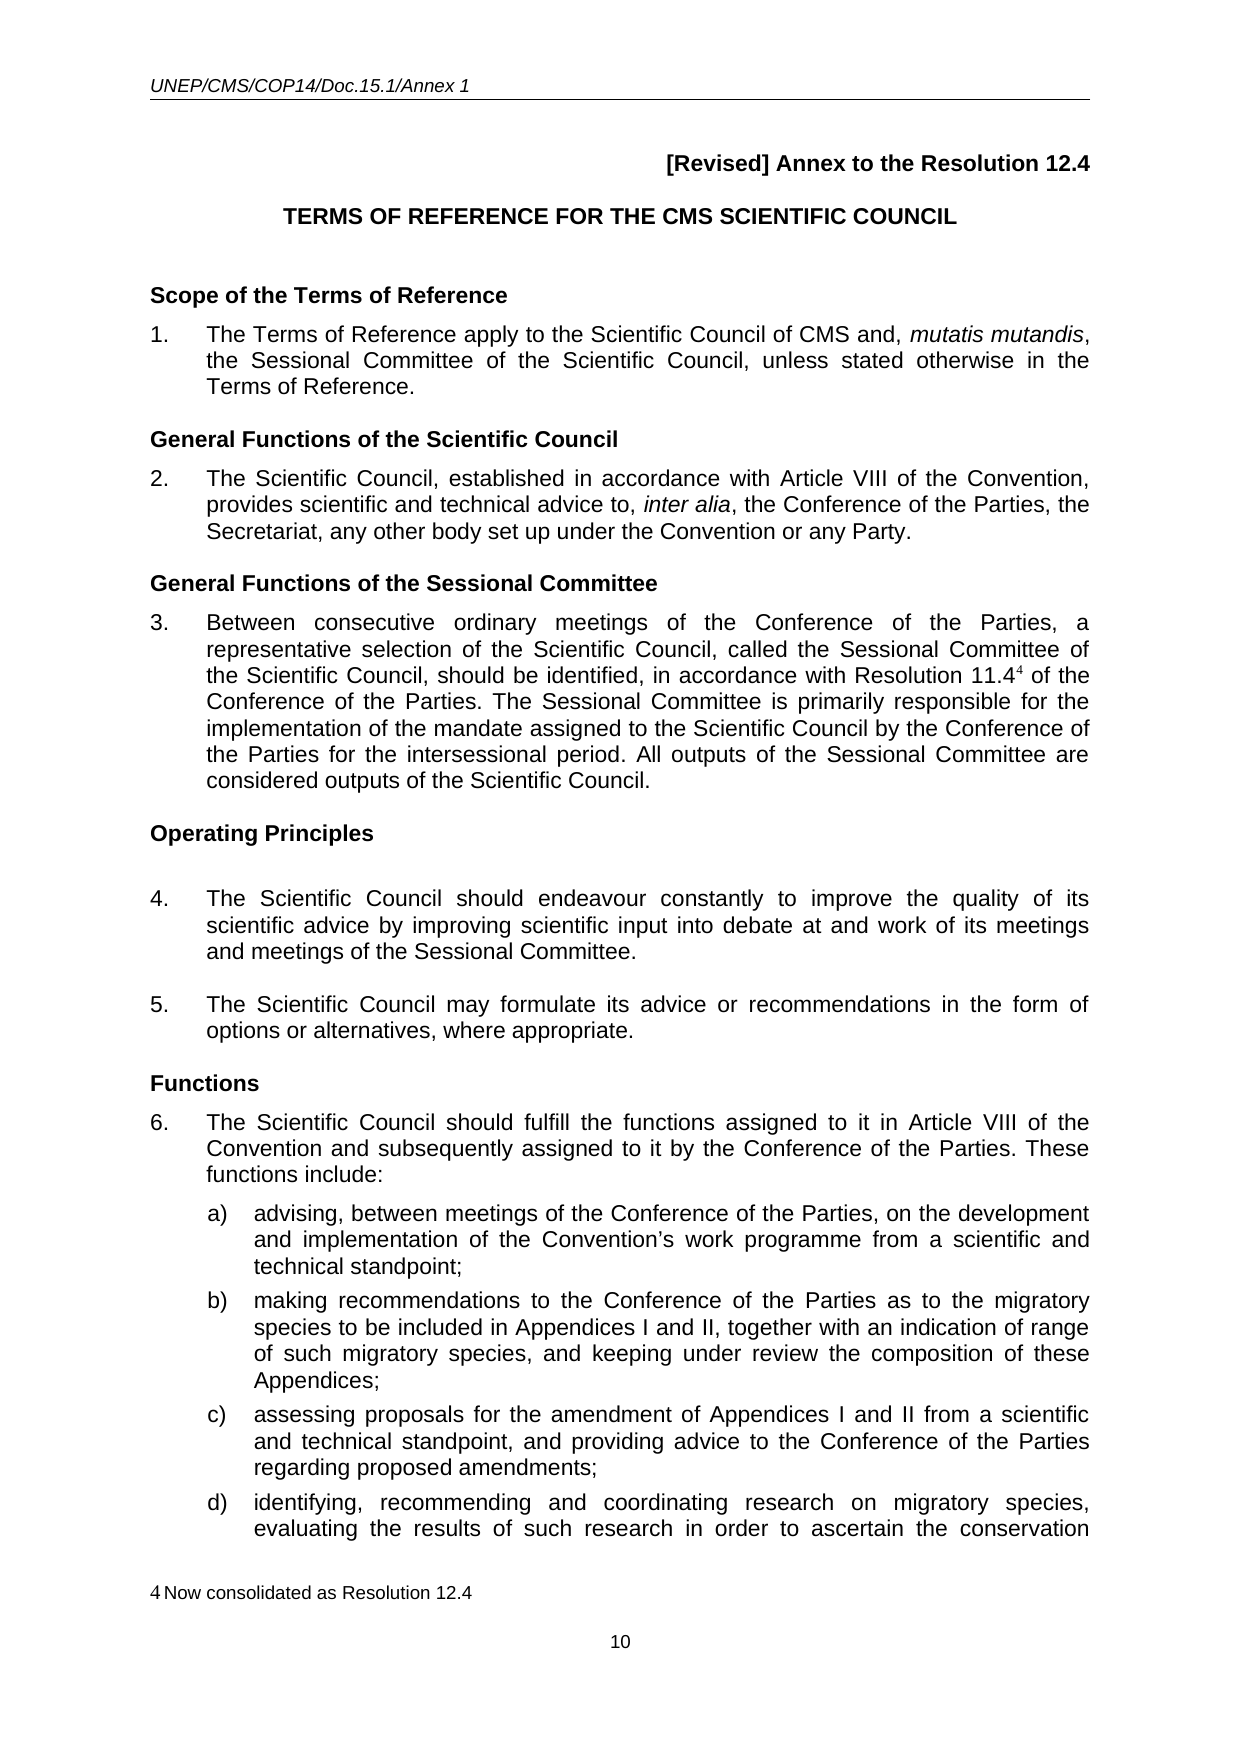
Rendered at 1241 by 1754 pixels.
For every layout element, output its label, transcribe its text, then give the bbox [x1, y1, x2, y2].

text TERMS OF REFERENCE FOR THE CMS SCIENTIFIC COUNCIL [150, 203, 1090, 229]
list assessing proposals for the amendment of Appendices I and II from a scientific and technical standpoint, and providing advice to the Conference of the Parties regarding proposed amendments; [207, 1401, 1090, 1480]
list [207, 1489, 1090, 1541]
text General Functions of the Sessional Committee [150, 570, 1090, 597]
list Between consecutive ordinary meetings of the Conference of the Parties, a representative selection of the Scientific Council, called the Sessional Committee of the Scientific Council, should be identified, in accordance with Resolution 11.4 of the Conference of the Parties. The Sessional Committee is primarily responsible for the implementation of the mandate assigned to the Scientific Council by the Conference of the Parties for the intersessional period. All outputs of the Sessional Committee are considered outputs of the Scientific Council. [150, 609, 1090, 794]
list making recommendations to the Conference of the Parties as to the migratory species to be included in Appendices I and II, together with an indication of range of such migratory species, and keeping under review the composition of these Appendices; [207, 1287, 1090, 1393]
text Scope of the Terms of Reference [150, 282, 1090, 308]
text Functions [150, 1070, 1090, 1096]
list The Scientific Council should fulfill the functions assigned to it in Article VIII of the Convention and subsequently assigned to it by the Conference of the Parties. These functions include: [150, 1108, 1090, 1188]
list The Scientific Council may formulate its advice or recommendations in the form of options or alternatives, where appropriate. [150, 991, 1090, 1043]
list The Scientific Council should endeavour constantly to improve the quality of its scientific advice by improving scientific input into debate at and work of its meetings and meetings of the Sessional Committee. [150, 885, 1090, 964]
text Operating Principles [150, 820, 1090, 846]
list The Scientific Council, established in accordance with Article VIII of the Convention, provides scientific and technical advice to, inter alia, the Conference of the Parties, the Secretariat, any other body set up under the Convention or any Party. [150, 465, 1090, 544]
text General Functions of the Scientific Council [150, 426, 1090, 452]
list advising, between meetings of the Conference of the Parties, on the development and implementation of the Convention’s work programme from a scientific and technical standpoint; [207, 1200, 1090, 1279]
text [Revised] Annex to the Resolution 12.4 [150, 150, 1090, 176]
list The Terms of Reference apply to the Scientific Council of CMS and, mutatis mutandis, the Sessional Committee of the Scientific Council, unless stated otherwise in the Terms of Reference. [150, 321, 1090, 400]
